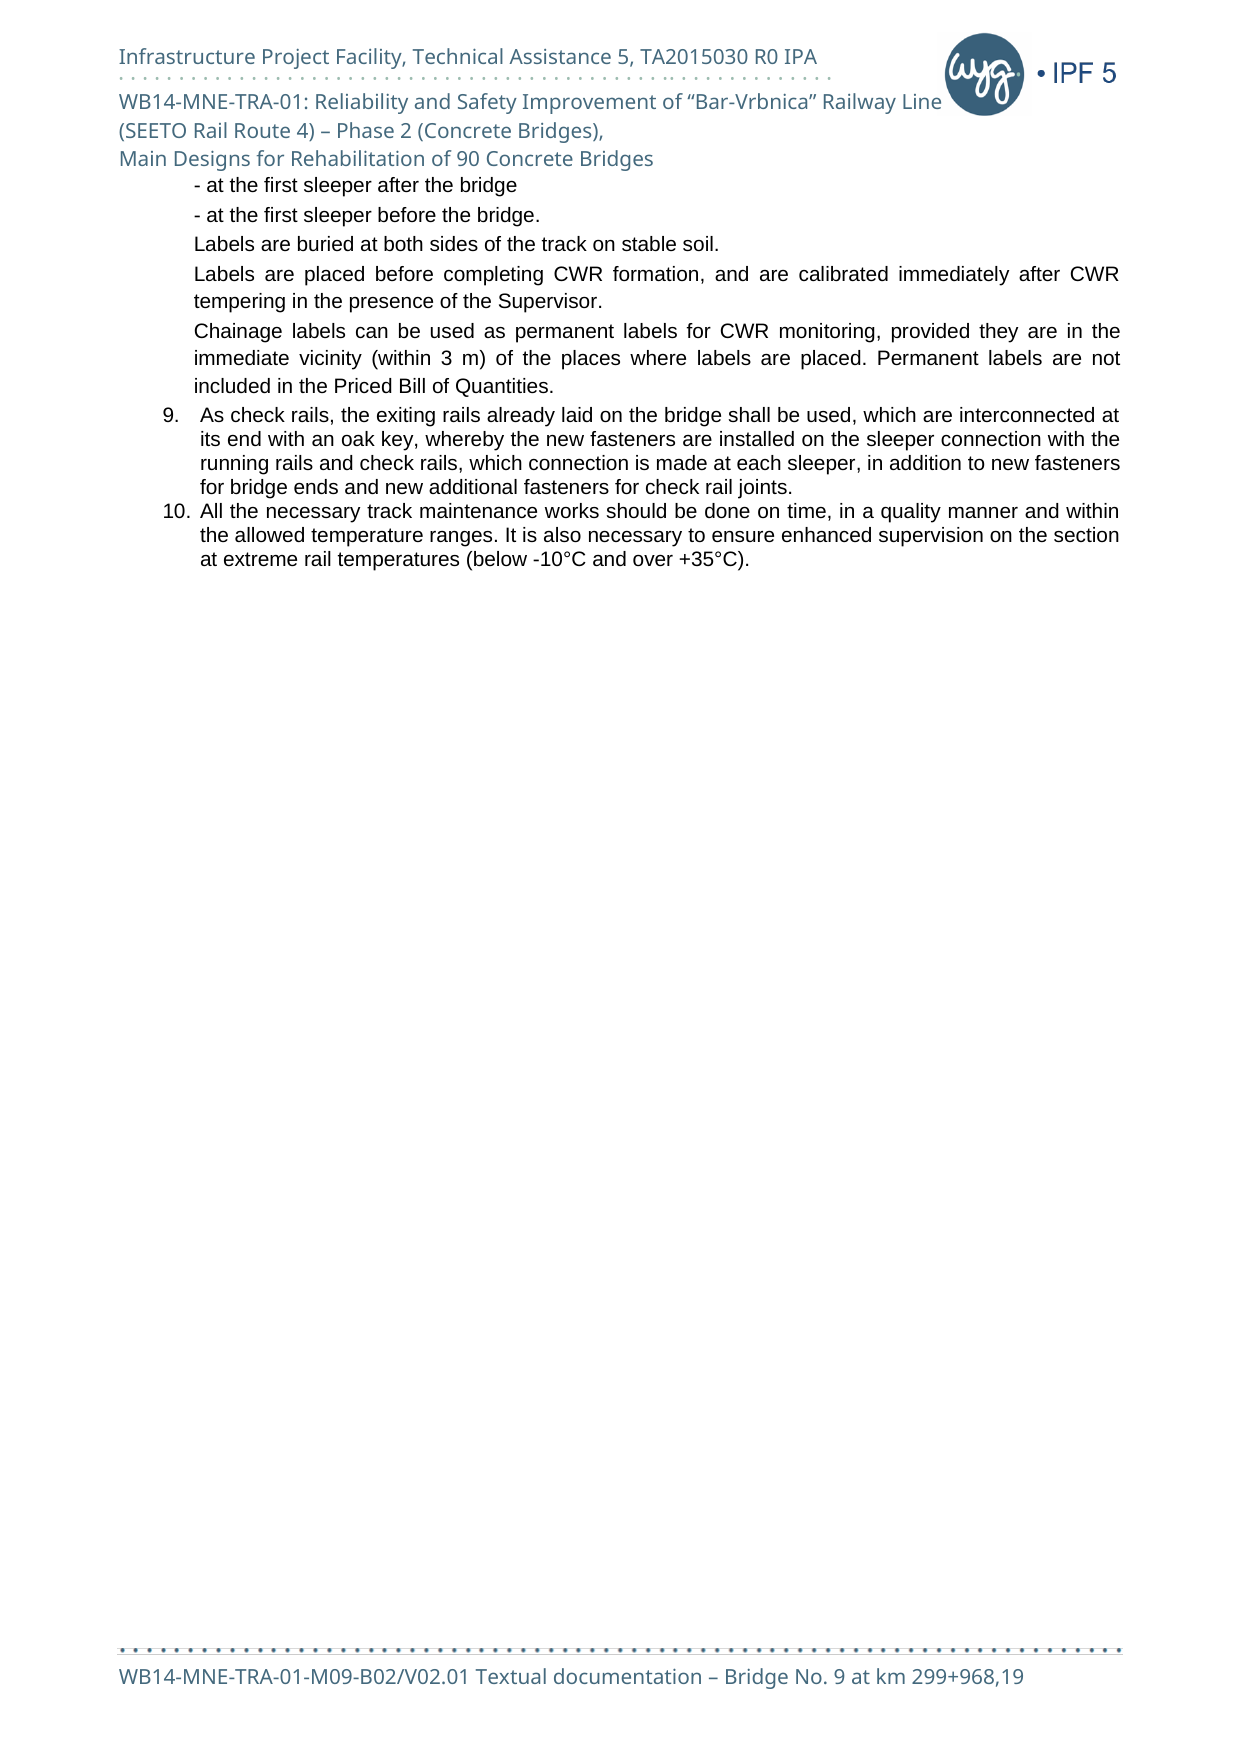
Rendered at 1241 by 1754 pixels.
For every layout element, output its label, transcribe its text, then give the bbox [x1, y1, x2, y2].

list As check rails, the exiting rails already laid on the bridge shall be used, which are interconnected at its end with an oak key, whereby the new fasteners are installed on the sleeper connection with the running rails and check rails, which connection is made at each sleeper, in addition to new fasteners for bridge ends and new additional fasteners for check rail joints. [162, 403, 1122, 499]
text Labels are placed before completing CWR formation, and are calibrated immediately after CWR tempering in the presence of the Supervisor. [193, 262, 1122, 313]
picture [115, 1646, 1125, 1657]
list All the necessary track maintenance works should be done on time, in a quality manner and within the allowed temperature ranges. It is also necessary to ensure enhanced supervision on the section at extreme rail temperatures (below -10°C and over +35°C). [162, 499, 1122, 571]
text Labels are buried at both sides of the track on stable soil. [118, 232, 1122, 256]
text - at the first sleeper after the bridge [118, 173, 1122, 197]
text Chainage labels can be used as permanent labels for CWR monitoring, provided they are in the immediate vicinity (within 3 m) of the places where labels are placed. Permanent labels are not included in the Priced Bill of Quantities. [193, 319, 1122, 398]
picture [937, 32, 1133, 116]
text - at the first sleeper before the bridge. [118, 202, 1122, 226]
